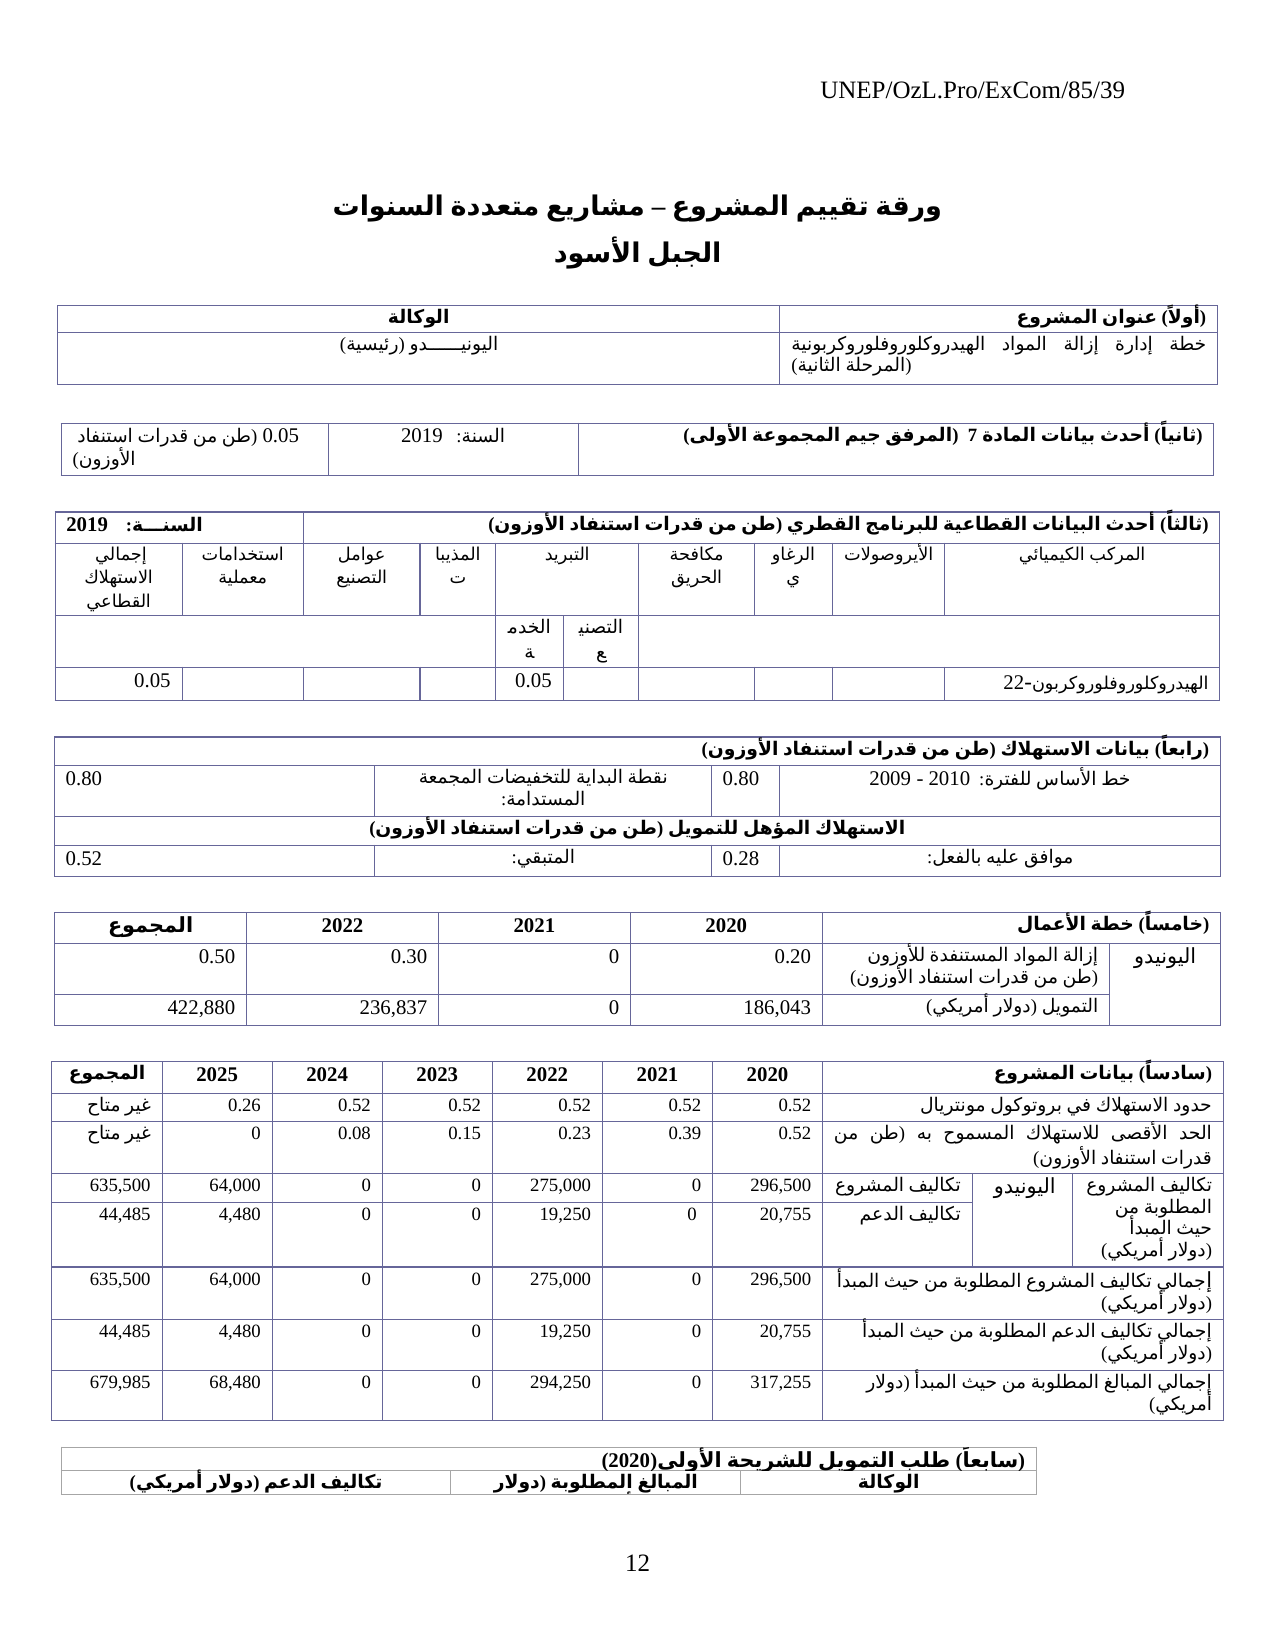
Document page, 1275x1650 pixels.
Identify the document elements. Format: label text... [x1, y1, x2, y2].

table_header 2025 [163, 1062, 272, 1092]
table_cell 20,755 [713, 1203, 822, 1266]
text ورقة تقييم المشروع – مشاريع متعددة السنوات [150, 190, 1125, 221]
table_cell [304, 668, 419, 700]
table_cell 296,500 [713, 1174, 822, 1202]
table_header (ثانياً) أحدث بيانات المادة 7 (المرفق جيم المجموعة الأولى) [579, 424, 1213, 475]
table_cell 0.23 [493, 1122, 602, 1173]
table_cell 294,250 [493, 1371, 602, 1420]
table_cell 0 [383, 1174, 492, 1202]
table_cell إجمالي المبالغ المطلوبة من حيث المبدأ (دولار أمريكي) [823, 1371, 1223, 1420]
table_cell إزالة المواد المستنفدة للأوزون (طن من قدرات استنفاد الأوزون) [823, 944, 1109, 994]
table_cell غير متاح [52, 1122, 162, 1173]
table_cell 0 [273, 1371, 382, 1420]
table_cell [564, 668, 638, 700]
table_cell المتبقي: [375, 846, 711, 876]
table_cell 0 [383, 1371, 492, 1420]
table_cell 0.05 [56, 668, 182, 700]
table_cell 0.28 [712, 846, 779, 876]
table_cell الرغاوي [755, 544, 832, 615]
table_cell 236,837 [247, 995, 438, 1025]
table_cell 44,485 [52, 1320, 162, 1370]
table_cell 275,000 [493, 1268, 602, 1319]
table_header (ثالثاً) أحدث البيانات القطاعية للبرنامج القطري (طن من قدرات استنفاد الأوزون) [304, 513, 1219, 543]
table_cell [833, 668, 944, 700]
table_cell 186,043 [631, 995, 822, 1025]
table_cell 0 [163, 1122, 272, 1173]
table_cell 0.52 [273, 1094, 382, 1121]
table_cell 0.52 [493, 1094, 602, 1121]
table_cell 0.15 [383, 1122, 492, 1173]
table_cell الخدمة [496, 616, 563, 667]
table_cell 635,500 [52, 1174, 162, 1202]
table_cell 0.08 [273, 1122, 382, 1173]
table_cell [183, 668, 303, 700]
table_header المجموع [55, 913, 246, 943]
table_header 2022 [493, 1062, 602, 1092]
table_header 0.05 (طن من قدرات استنفاد الأوزون) [62, 424, 328, 475]
table_cell 0.52 [603, 1094, 712, 1121]
table_cell 4,480 [163, 1203, 272, 1266]
table_cell 317,255 [713, 1371, 822, 1420]
table_cell 64,000 [163, 1268, 272, 1319]
table_cell 275,000 [493, 1174, 602, 1202]
table_cell 0 [383, 1268, 492, 1319]
table_header 2024 [273, 1062, 382, 1092]
table_cell 679,985 [52, 1371, 162, 1420]
table_header 2020 [713, 1062, 822, 1092]
table_cell الوكالة [741, 1471, 1036, 1494]
table_cell إجمالي الاستهلاك القطاعي [56, 544, 182, 615]
table_cell الأيروصولات [833, 544, 944, 615]
table_cell اليونيدو [973, 1174, 1072, 1266]
table_cell الحد الأقصى للاستهلاك المسموح به (طن من قدرات استنفاد الأوزون) [823, 1122, 1223, 1173]
table_cell 422,880 [55, 995, 246, 1025]
table_cell عوامل التصنيع [304, 544, 419, 615]
table_cell [639, 616, 1219, 667]
table_cell 0.30 [247, 944, 438, 994]
table_cell التبريد [496, 544, 638, 615]
table_cell 0 [383, 1203, 492, 1266]
table_cell المذيبات [421, 544, 495, 615]
table_cell إجمالي تكاليف الدعم المطلوبة من حيث المبدأ (دولار أمريكي) [823, 1320, 1223, 1370]
table_header السنة: 2019 [329, 424, 578, 475]
table_cell 0.05 [496, 668, 563, 700]
table_cell إجمالي تكاليف المشروع المطلوبة من حيث المبدأ (دولار أمريكي) [823, 1268, 1223, 1319]
table_cell [755, 668, 832, 700]
table_header 2023 [383, 1062, 492, 1092]
table_cell 0.80 [712, 766, 779, 816]
table_cell موافق عليه بالفعل: [780, 846, 1220, 876]
table_cell استخدامات معملية [183, 544, 303, 615]
table_header 2021 [603, 1062, 712, 1092]
table_cell 44,485 [52, 1203, 162, 1266]
text الجبل الأسود [150, 237, 1125, 268]
table_cell الاستهلاك المؤهل للتمويل (طن من قدرات استنفاد الأوزون) [55, 817, 1220, 844]
table_cell 0.80 [55, 766, 374, 816]
table_header السنـــة: 2019 [56, 513, 303, 543]
table_cell تكاليف المشروع المطلوبة من حيث المبدأ (دولار أمريكي) [1073, 1174, 1223, 1266]
table_cell 0.52 [713, 1094, 822, 1121]
table_cell 0.20 [631, 944, 822, 994]
table_cell 0 [603, 1371, 712, 1420]
table_cell مكافحة الحريق [639, 544, 754, 615]
table_header (خامساً) خطة الأعمال [823, 913, 1220, 943]
table_cell نقطة البداية للتخفيضات المجمعة المستدامة: [375, 766, 711, 816]
table_cell 20,755 [713, 1320, 822, 1370]
table_cell 0 [603, 1203, 712, 1266]
table_cell 0 [273, 1174, 382, 1202]
table_header (سادساً) بيانات المشروع [823, 1062, 1223, 1092]
table_cell 0 [383, 1320, 492, 1370]
table_header 2022 [247, 913, 438, 943]
table_header 2021 [439, 913, 630, 943]
table_cell 0 [273, 1203, 382, 1266]
table_cell 0 [439, 944, 630, 994]
table_cell 19,250 [493, 1320, 602, 1370]
table_header (رابعاً) بيانات الاستهلاك (طن من قدرات استنفاد الأوزون) [55, 738, 1220, 765]
table_cell 635,500 [52, 1268, 162, 1319]
table_cell خطة إدارة إزالة المواد الهيدروكلوروفلوروكربونية (المرحلة الثانية) [780, 333, 1217, 384]
table_cell [639, 668, 754, 700]
table_cell [421, 668, 495, 700]
table_cell 0.52 [55, 846, 374, 876]
table_cell غير متاح [52, 1094, 162, 1121]
table_cell 0.52 [713, 1122, 822, 1173]
table_cell التصنيع [564, 616, 638, 667]
table_cell 0.52 [383, 1094, 492, 1121]
table_cell المبالغ المطلوبة (دولار أمريكي) [451, 1471, 740, 1494]
table_cell اليونيــــــدو (رئيسية) [58, 333, 779, 384]
table_cell 68,480 [163, 1371, 272, 1420]
table_cell 0 [273, 1268, 382, 1319]
table_cell 0.50 [55, 944, 246, 994]
table_cell [56, 616, 495, 667]
table_cell 296,500 [713, 1268, 822, 1319]
table_cell تكاليف المشروع [823, 1174, 972, 1202]
table_header (سابعاً) طلب التمويل للشريحة الأولى(2020) [62, 1448, 1036, 1470]
table_header 2020 [631, 913, 822, 943]
table_cell 0 [603, 1320, 712, 1370]
table_cell حدود الاستهلاك في بروتوكول مونتريال [823, 1094, 1223, 1121]
table_cell تكاليف الدعم (دولار أمريكي) [62, 1471, 450, 1494]
table_header المجموع [52, 1062, 162, 1092]
table_cell اليونيدو [1110, 944, 1220, 1025]
table_cell الهيدروكلوروفلوروكربون-22 [945, 668, 1219, 700]
table_cell خط الأساس للفترة: 2010 - 2009 [780, 766, 1220, 816]
table_cell 0 [273, 1320, 382, 1370]
table_cell المركب الكيميائي [945, 544, 1219, 615]
table_cell 19,250 [493, 1203, 602, 1266]
table_cell 0 [603, 1174, 712, 1202]
table_cell 0 [603, 1268, 712, 1319]
table_cell 4,480 [163, 1320, 272, 1370]
table_cell التمويل (دولار أمريكي) [823, 995, 1109, 1025]
table_cell 0 [439, 995, 630, 1025]
table_header (أولاً) عنوان المشروع [780, 306, 1217, 332]
table_cell 0.39 [603, 1122, 712, 1173]
table_cell 0.26 [163, 1094, 272, 1121]
table_header الوكالة [58, 306, 779, 332]
table_cell تكاليف الدعم [823, 1203, 972, 1266]
table_cell 64,000 [163, 1174, 272, 1202]
